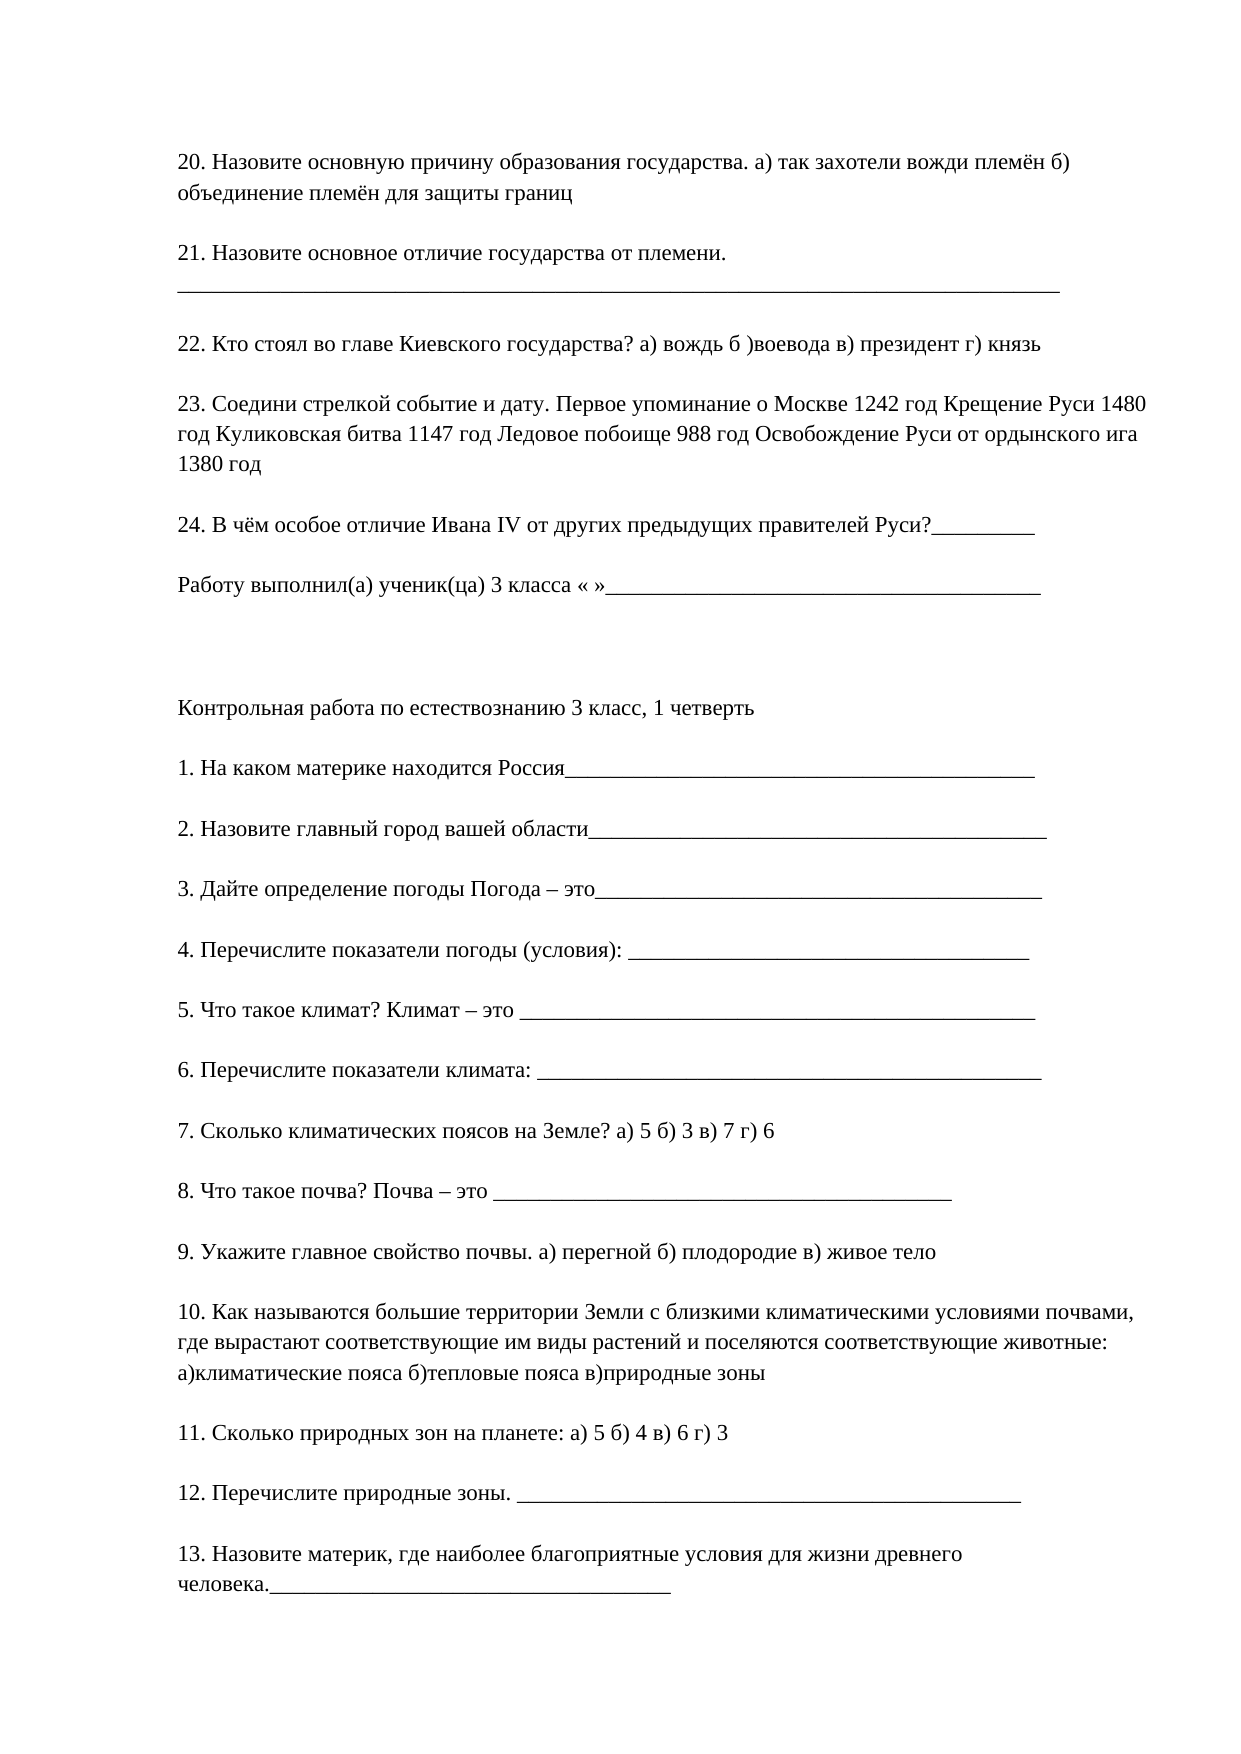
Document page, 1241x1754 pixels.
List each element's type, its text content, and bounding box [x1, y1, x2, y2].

text 13. Назовите материк, где наиболее благоприятные условия для жизни древнего человека.___________________________________ [177, 1540, 1152, 1596]
text 23. Соедини стрелкой событие и дату. Первое упоминание о Москве 1242 год Крещение Руси 1480 год Куликовская битва 1147 год Ледовое побоище 988 год Освобождение Руси от ордынского ига 1380 год [177, 390, 1152, 477]
text 5. Что такое климат? Климат – это _____________________________________________ [177, 996, 1152, 1022]
text 8. Что такое почва? Почва – это ________________________________________ [177, 1177, 1152, 1204]
text 9. Укажите главное свойство почвы. а) перегной б) плодородие в) живое тело [177, 1238, 1152, 1264]
text 11. Сколько природных зон на планете: а) 5 б) 4 в) 6 г) 3 [177, 1419, 1152, 1445]
text 1. На каком материке находится Россия_________________________________________ [177, 754, 1152, 781]
text 10. Как называются большие территории Земли с близкими климатическими условиями почвами, где вырастают соответствующие им виды растений и поселяются соответствующие животные: а)климатические пояса б)тепловые пояса в)природные зоны [177, 1298, 1152, 1385]
text 12. Перечислите природные зоны. ____________________________________________ [177, 1479, 1152, 1506]
text Работу выполнил(а) ученик(ца) 3 класса « »______________________________________ [177, 571, 1152, 598]
text 3. Дайте определение погоды Погода – это_______________________________________ [177, 875, 1152, 902]
text 20. Назовите основную причину образования государства. а) так захотели вожди племён б) объединение племён для защиты границ [177, 148, 1152, 205]
text 7. Сколько климатических поясов на Земле? а) 5 б) 3 в) 7 г) 6 [177, 1117, 1152, 1143]
text Контрольная работа по естествознанию 3 класс, 1 четверть [177, 694, 1152, 720]
text 24. В чём особое отличие Ивана IV от других предыдущих правителей Руси?_________ [177, 511, 1152, 537]
text 21. Назовите основное отличие государства от племени. _____________________________________________________________________________ [177, 239, 1152, 296]
text 22. Кто стоял во главе Киевского государства? а) вождь б )воевода в) президент г) князь [177, 329, 1152, 356]
text 4. Перечислите показатели погоды (условия): ___________________________________ [177, 936, 1152, 962]
text 2. Назовите главный город вашей области________________________________________ [177, 815, 1152, 841]
text 6. Перечислите показатели климата: ____________________________________________ [177, 1057, 1152, 1083]
